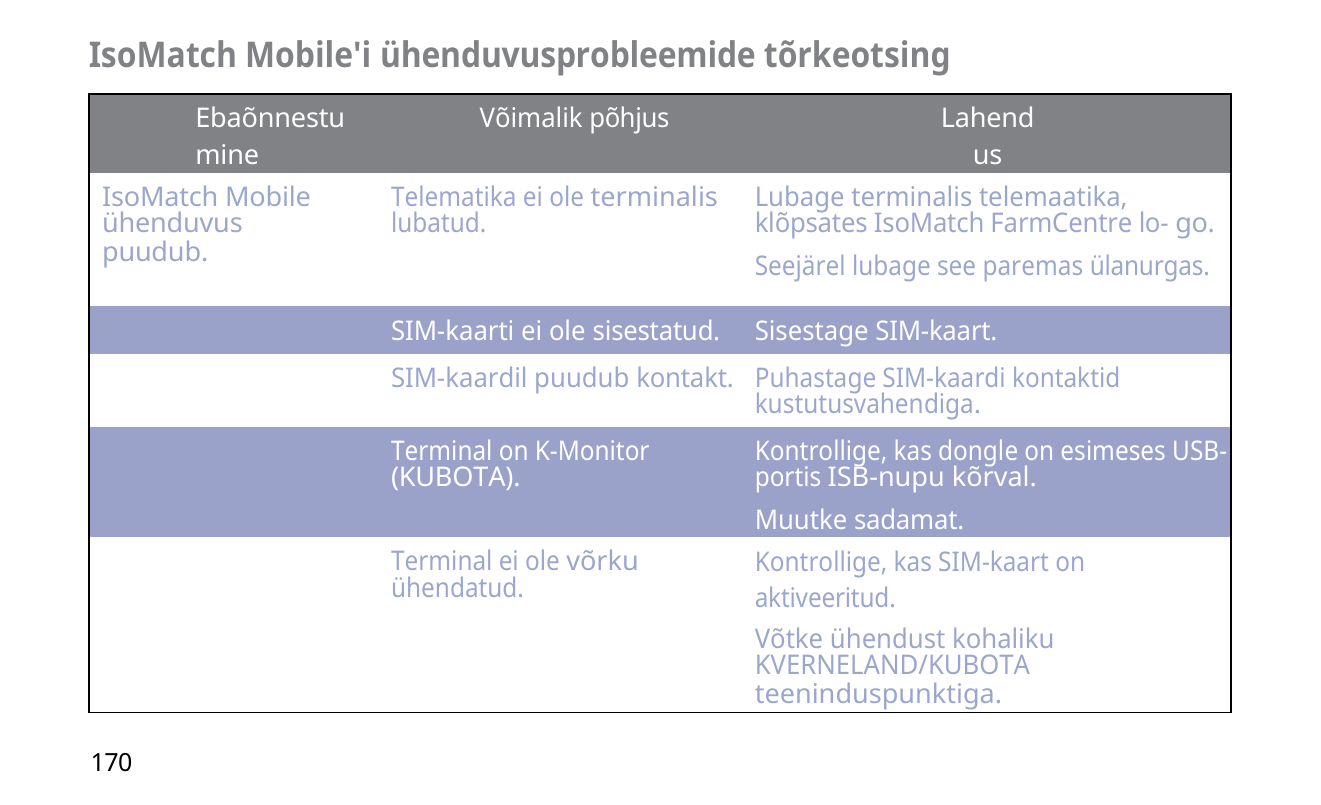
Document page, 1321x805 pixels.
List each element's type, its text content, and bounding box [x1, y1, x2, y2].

table_cell [90, 354, 358, 427]
table_header Ebaõnnestumine [90, 95, 358, 173]
table_cell Puhastage SIM-kaardi kontaktid kustutusvahendiga. [739, 354, 1230, 427]
table_cell [90, 537, 358, 712]
table_header Lahendus [739, 95, 1230, 173]
table_cell [90, 427, 358, 537]
table_header Võimalik põhjus [358, 95, 739, 173]
table_cell Terminal on K-Monitor (KUBOTA). [358, 427, 739, 537]
table_cell Sisestage SIM-kaart. [739, 306, 1230, 354]
table_cell Telematika ei ole terminalis lubatud. [358, 173, 739, 306]
table_cell Lubage terminalis telemaatika, klõpsates IsoMatch FarmCentre lo- go. Seejärel lubage see paremas ülanurgas. [739, 173, 1230, 306]
table_cell SIM-kaarti ei ole sisestatud. [358, 306, 739, 354]
subtitle IsoMatch Mobile'i ühenduvusprobleemide tõrkeotsing [88, 29, 1258, 78]
table_cell SIM-kaardil puudub kontakt. [358, 354, 739, 427]
table_cell Terminal ei ole võrku ühendatud. [358, 537, 739, 712]
table_cell Kontrollige, kas SIM-kaart on aktiveeritud. Võtke ühendust kohaliku KVERNELAND/KUBOTA teeninduspunktiga. [739, 537, 1230, 712]
table_cell [90, 306, 358, 354]
table_cell IsoMatch Mobile ühenduvus puudub. [90, 173, 358, 306]
table_cell Kontrollige, kas dongle on esimeses USB-portis ISB-nupu kõrval. Muutke sadamat. [739, 427, 1230, 537]
